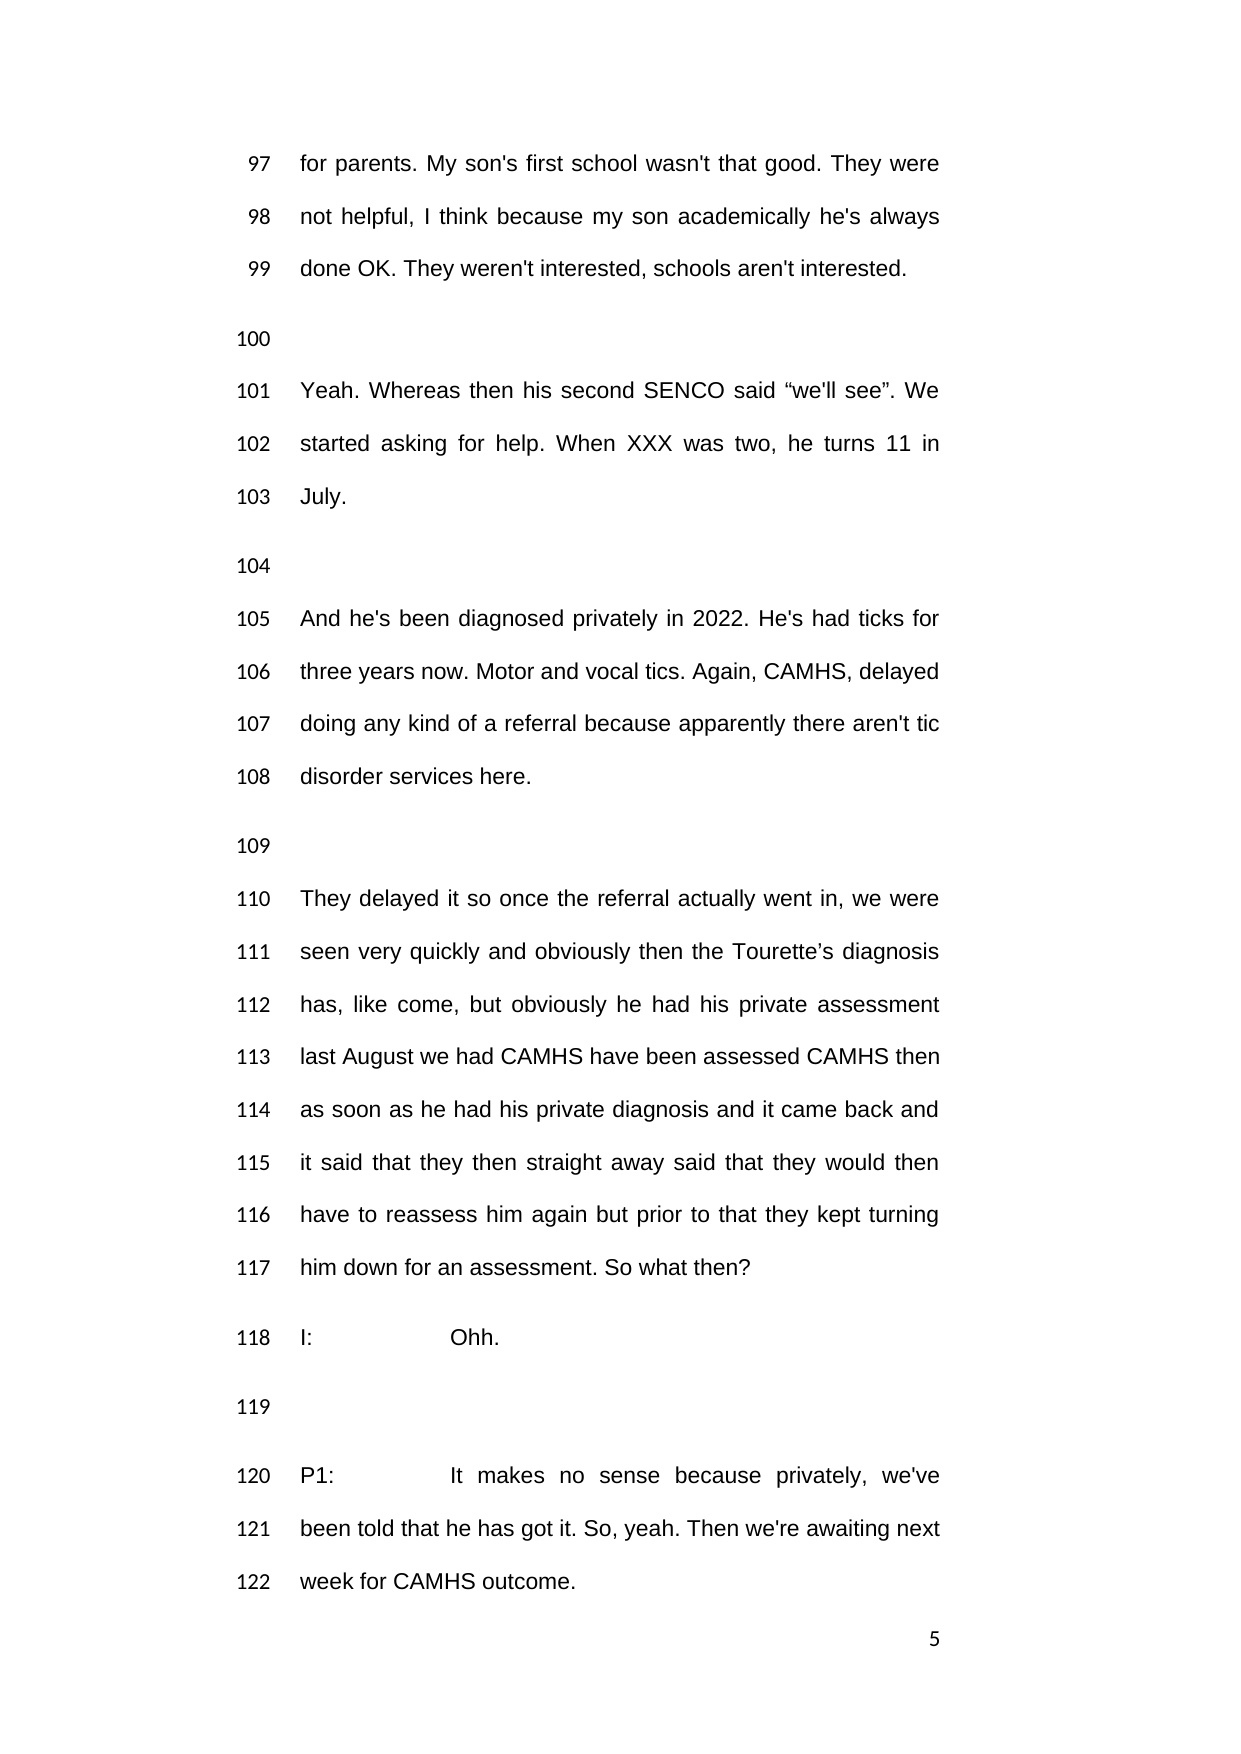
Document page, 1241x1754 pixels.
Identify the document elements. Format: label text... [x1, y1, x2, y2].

text They delayed it so once the referral actually went in, we were seen very quickly and obviously then the Tourette’s diagnosis has, like come, but obviously he had his private assessment last August we had CAMHS have been assessed CAMHS then as soon as he had his private diagnosis and it came back and it said that they then straight away said that they would then have to reassess him again but prior to that they kept turning him down for an assessment. So what then? [300, 832, 940, 1281]
text P1: It makes no sense because privately, we've been told that he has got it. So, yeah. Then we're awaiting next week for CAMHS outcome. [300, 1462, 940, 1594]
text Yeah. Whereas then his second SENCO said “we'll see”. We started asking for help. When XXX was two, he turns 11 in July. [300, 325, 940, 509]
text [300, 150, 940, 282]
text I: Ohh. [300, 1323, 940, 1350]
text And he's been diagnosed privately in 2022. He's had ticks for three years now. Motor and vocal tics. Again, CAMHS, delayed doing any kind of a referral because apparently there aren't tic disorder services here. [300, 552, 940, 789]
